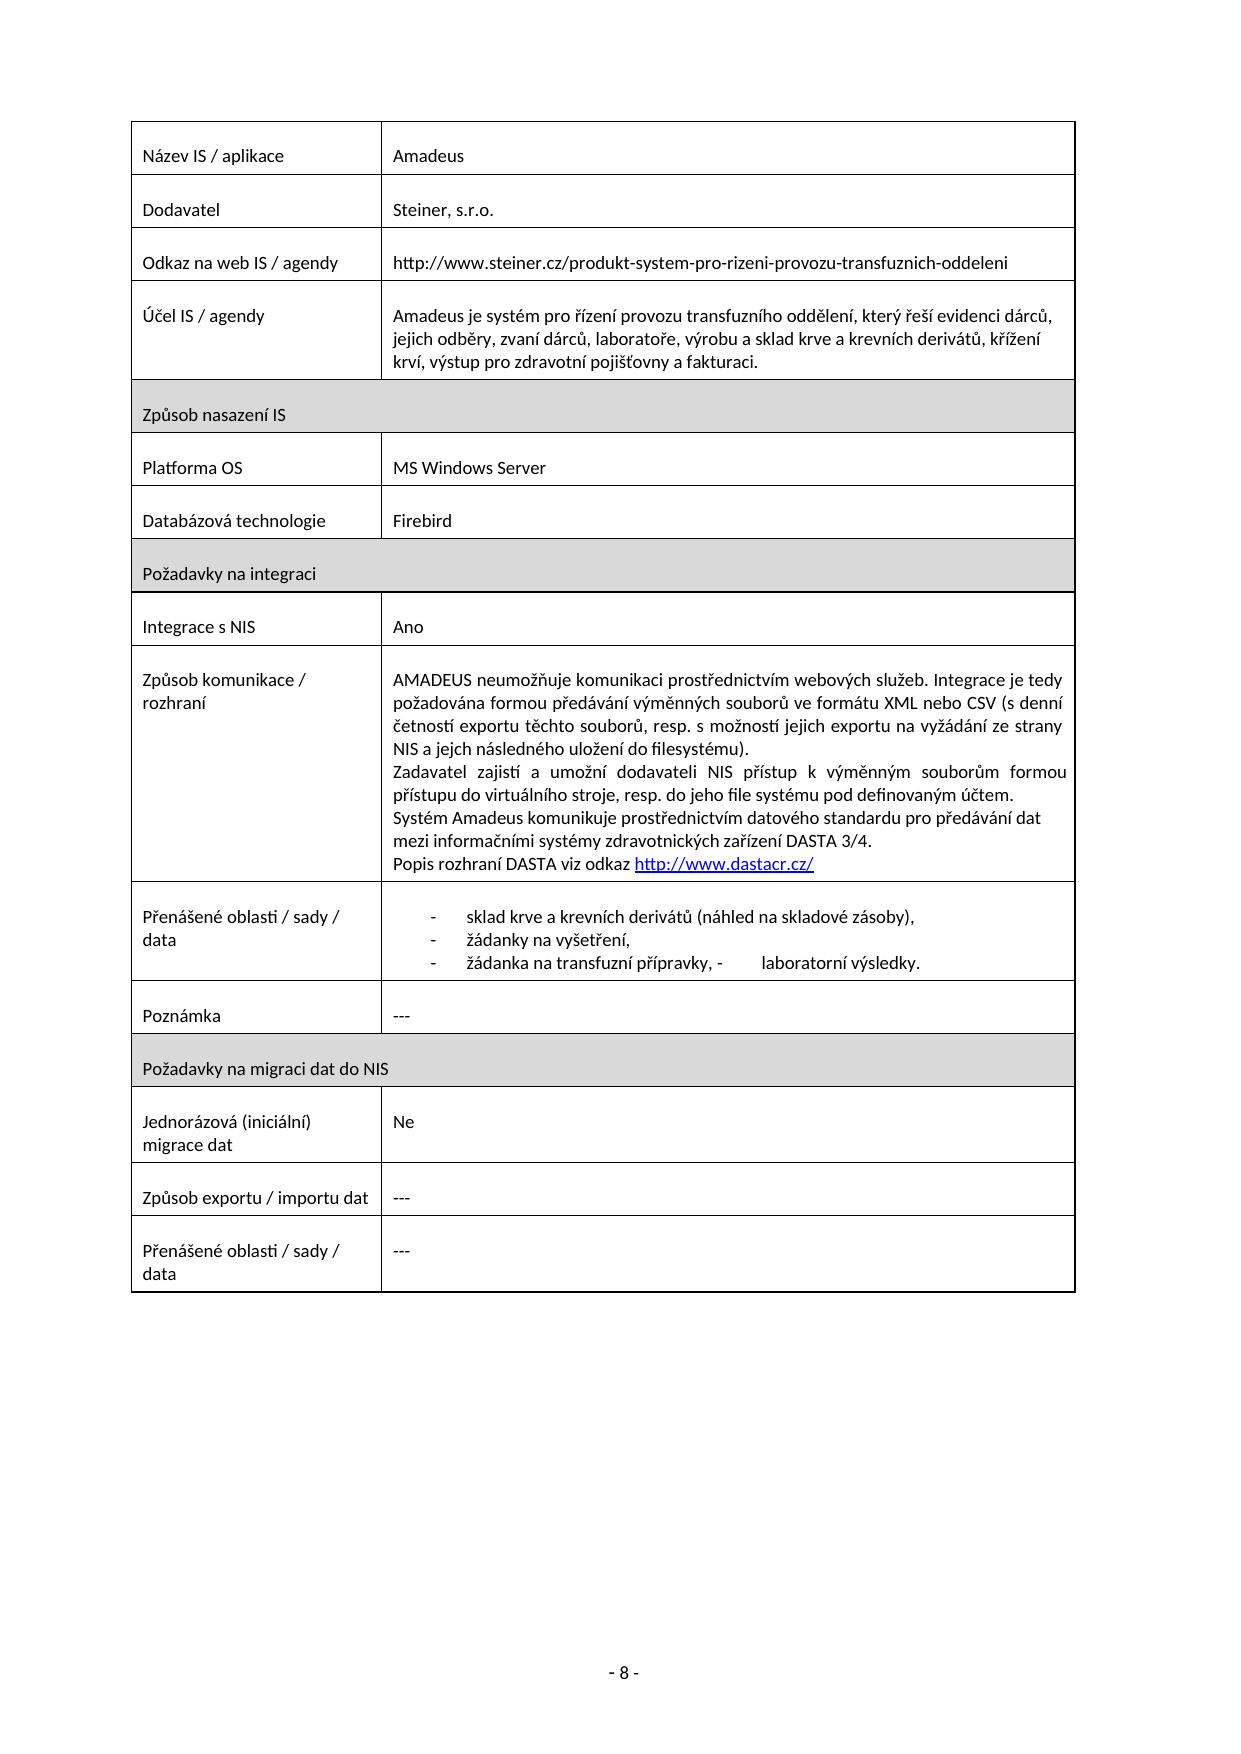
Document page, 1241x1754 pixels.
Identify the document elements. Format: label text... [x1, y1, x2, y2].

table_cell --- [382, 981, 1074, 1033]
table_cell MS Windows Server [382, 433, 1074, 485]
table_cell Přenášené oblasti / sady / data [132, 882, 381, 980]
table_cell Odkaz na web IS / agendy [132, 228, 381, 280]
table_cell --- [382, 1163, 1074, 1215]
table_cell Požadavky na migraci dat do NIS [132, 1034, 1074, 1086]
table_cell --- [382, 1216, 1074, 1291]
table_cell http://www.steiner.cz/produkt-system-pro-rizeni-provozu-transfuznich-oddeleni [382, 228, 1074, 280]
table_cell Způsob komunikace / rozhraní [132, 646, 381, 881]
table_cell Steiner, s.r.o. [382, 175, 1074, 227]
table_cell Dodavatel [132, 175, 381, 227]
table_cell AMADEUS neumožňuje komunikaci prostřednictvím webových služeb. Integrace je tedy požadována formou předávání výměnných souborů ve formátu XML nebo CSV (s denní četností exportu těchto souborů, resp. s možností jejich exportu na vyžádání ze strany NIS a jejch následného uložení do filesystému). Zadavatel zajistí a umožní dodavateli NIS přístup k výměnným souborům formou přístupu do virtuálního stroje, resp. do jeho file systému pod definovaným účtem. Systém Amadeus komunikuje prostřednictvím datového standardu pro předávání dat mezi informačními systémy zdravotnických zařízení DASTA 3/4. Popis rozhraní DASTA viz odkaz http://www.dastacr.cz/ [382, 646, 1074, 881]
table_cell Amadeus je systém pro řízení provozu transfuzního oddělení, který řeší evidenci dárců, jejich odběry, zvaní dárců, laboratoře, výrobu a sklad krve a krevních derivátů, křížení krví, výstup pro zdravotní pojišťovny a fakturaci. [382, 281, 1074, 379]
table_cell Jednorázová (iniciální) migrace dat [132, 1087, 381, 1162]
table_cell Název IS / aplikace [132, 122, 381, 174]
table_cell Platforma OS [132, 433, 381, 485]
table_cell sklad krve a krevních derivátů (náhled na skladové zásoby), žádanky na vyšetření, žádanka na transfuzní přípravky, - laboratorní výsledky. [382, 882, 1074, 980]
table_cell Ano [382, 593, 1074, 644]
table_cell Amadeus [382, 122, 1074, 174]
table_cell Ne [382, 1087, 1074, 1162]
table_cell Způsob exportu / importu dat [132, 1163, 381, 1215]
table_cell Způsob nasazení IS [132, 380, 1074, 432]
table_cell Požadavky na integraci [132, 539, 1074, 591]
table_cell Integrace s NIS [132, 593, 381, 644]
table_cell Účel IS / agendy [132, 281, 381, 379]
table_cell Firebird [382, 486, 1074, 538]
table_cell Poznámka [132, 981, 381, 1033]
table_cell Databázová technologie [132, 486, 381, 538]
table_cell Přenášené oblasti / sady / data [132, 1216, 381, 1291]
